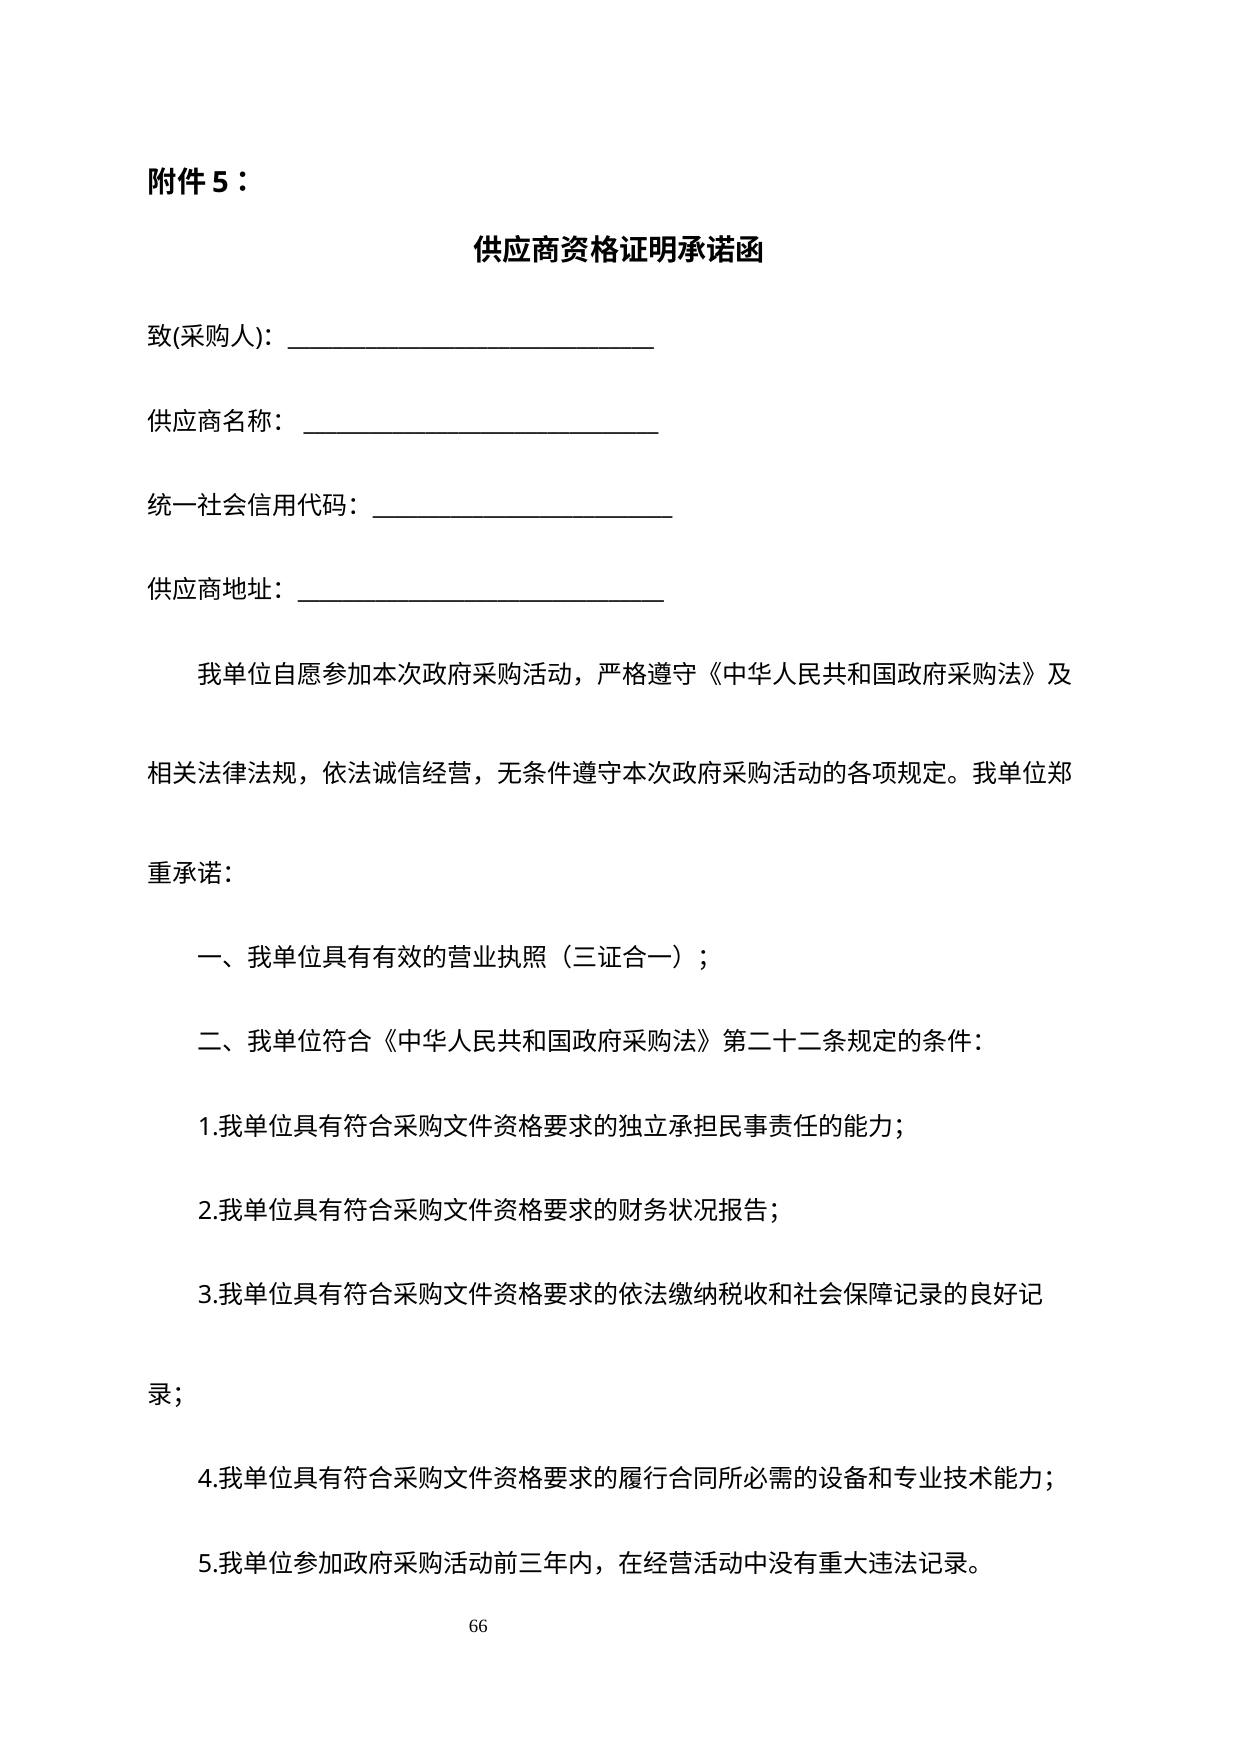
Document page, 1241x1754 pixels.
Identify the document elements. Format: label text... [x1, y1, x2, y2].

text 二、我单位符合《中华人民共和国政府采购法》第二十二条规定的条件： [148, 1007, 1090, 1073]
text 我单位自愿参加本次政府采购活动，严格遵守《中华人民共和国政府采购法》及相关法律法规，依法诚信经营，无条件遵守本次政府采购活动的各项规定。我单位郑重承诺： [148, 639, 1090, 904]
text 5.我单位参加政府采购活动前三年内，在经营活动中没有重大违法记录。 [148, 1528, 1090, 1594]
text 附件5： [148, 148, 1090, 214]
text 4.我单位具有符合采购文件资格要求的履行合同所必需的设备和专业技术能力； [148, 1444, 1090, 1510]
text 3.我单位具有符合采购文件资格要求的依法缴纳税收和社会保障记录的良好记录； [148, 1260, 1090, 1426]
text 供应商名称： ________________________________ [148, 386, 1090, 452]
text 2.我单位具有符合采购文件资格要求的财务状况报告； [148, 1176, 1090, 1242]
text 1.我单位具有符合采购文件资格要求的独立承担民事责任的能力； [148, 1091, 1090, 1157]
text 统一社会信用代码：___________________________ [148, 471, 1090, 537]
text 致(采购人)：_________________________________ [148, 302, 1090, 368]
text 供应商地址：_________________________________ [148, 555, 1090, 621]
text 供应商资格证明承诺函 [148, 214, 1090, 281]
text 一、我单位具有有效的营业执照（三证合一）； [148, 922, 1090, 989]
